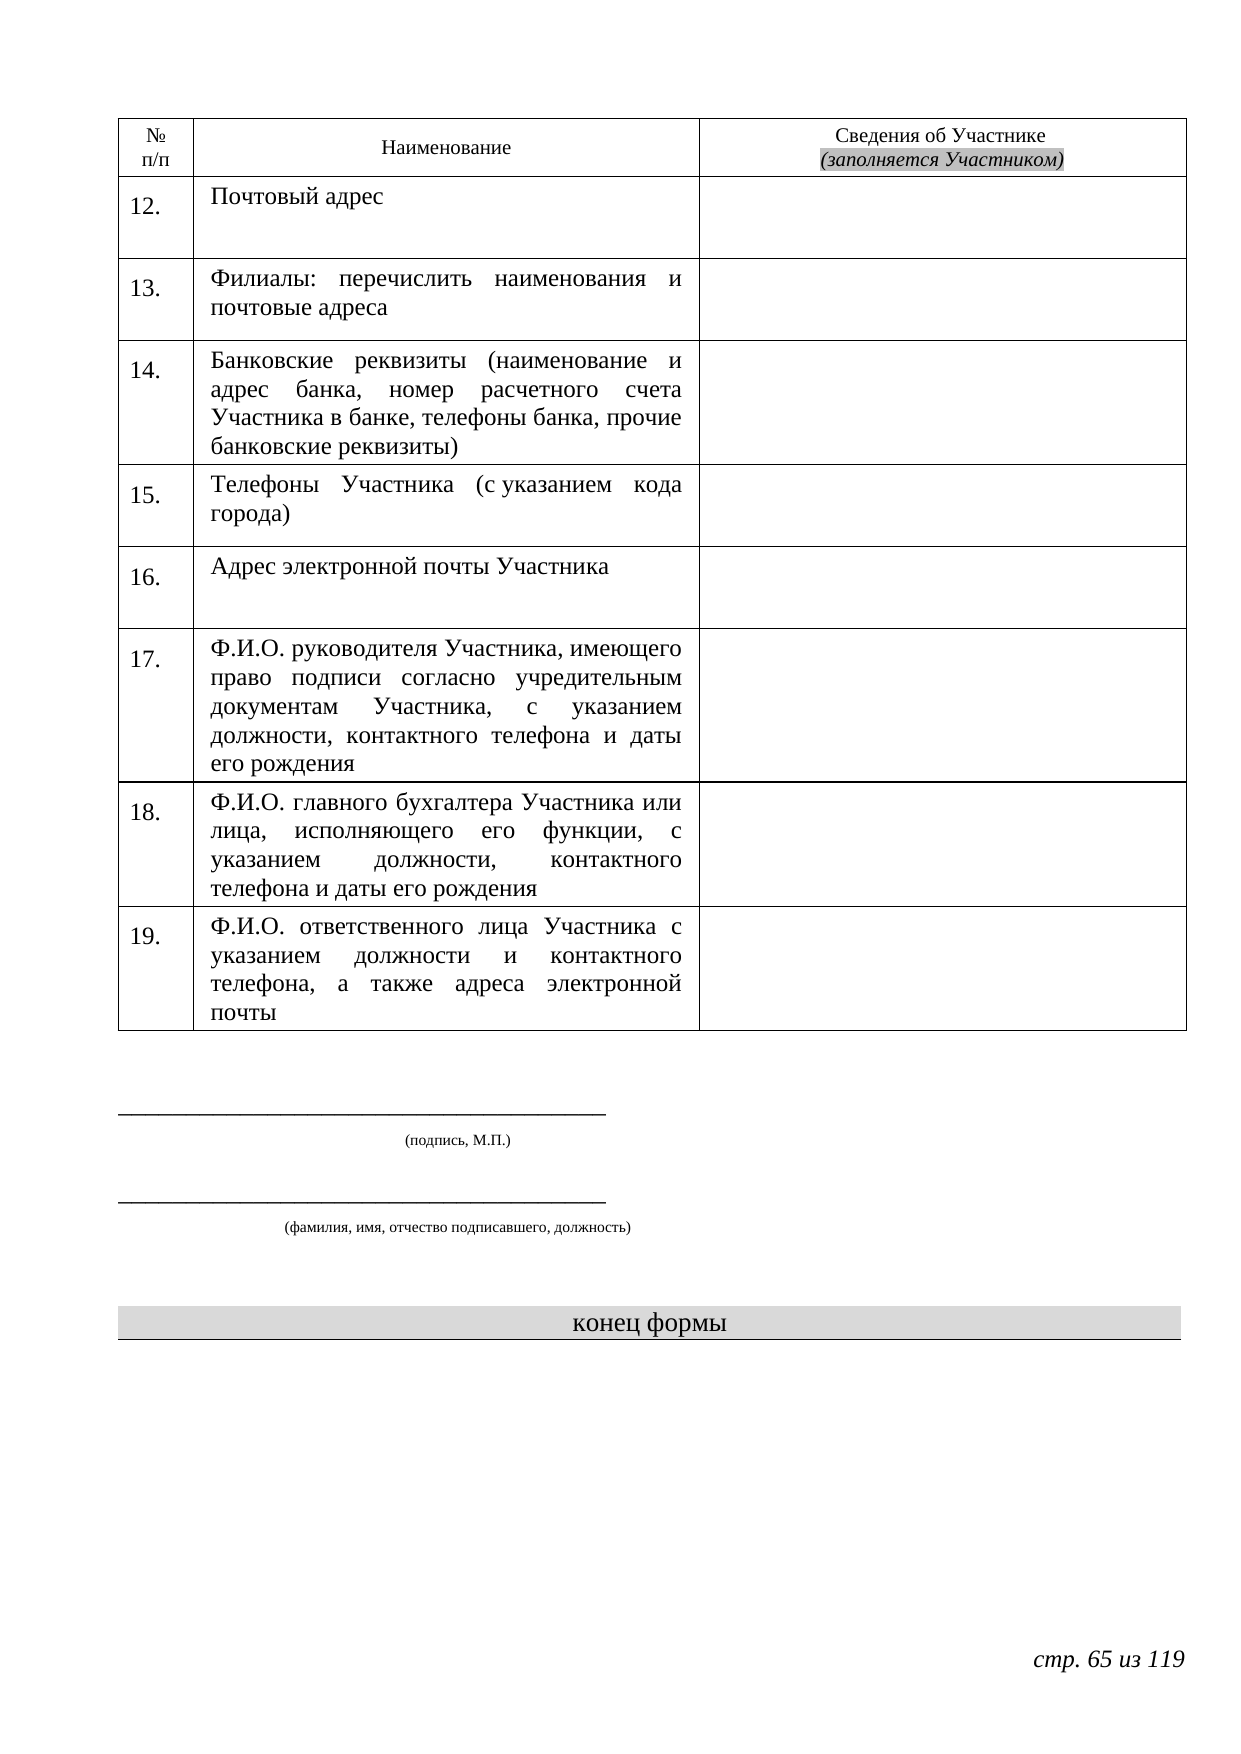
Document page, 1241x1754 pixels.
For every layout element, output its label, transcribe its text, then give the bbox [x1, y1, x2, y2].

table_cell [119, 259, 193, 340]
text (фамилия, имя, отчество подписавшего, должность) [118, 1218, 797, 1249]
table_cell Ф.И.О. ответственного лица Участника с указанием должности и контактного телефона, а также адреса электронной почты [194, 907, 699, 1030]
table_cell [700, 783, 1186, 906]
table_cell [700, 259, 1186, 340]
table_cell Телефоны Участника (с указанием кода города) [194, 465, 699, 546]
table_cell Филиалы: перечислить наименования и почтовые адреса [194, 259, 699, 340]
table_cell [700, 907, 1186, 1030]
table_cell [119, 907, 193, 1030]
table_cell Ф.И.О. руководителя Участника, имеющего право подписи согласно учредительным документам Участника, с указанием должности, контактного телефона и даты его рождения [194, 629, 699, 781]
table_cell [119, 177, 193, 258]
table_cell Банковские реквизиты (наименование и адрес банка, номер расчетного счета Участника в банке, телефоны банка, прочие банковские реквизиты) [194, 341, 699, 464]
table_cell [119, 465, 193, 546]
table_cell [119, 629, 193, 781]
text ____________________________________ [118, 1087, 1181, 1118]
table_header Сведения об Участнике (заполняется Участником) [700, 119, 1186, 176]
table_cell [700, 547, 1186, 628]
table_cell [119, 547, 193, 628]
table_header Наименование [194, 119, 699, 176]
table_cell Ф.И.О. главного бухгалтера Участника или лица, исполняющего его функции, с указанием должности, контактного телефона и даты его рождения [194, 783, 699, 906]
table_cell [119, 341, 193, 464]
text конец формы [118, 1306, 1181, 1339]
table_cell Адрес электронной почты Участника [194, 547, 699, 628]
table_cell [700, 629, 1186, 781]
text (подпись, М.П.) [118, 1131, 797, 1162]
table_header № п/п [119, 119, 193, 176]
text ____________________________________ [118, 1175, 1181, 1206]
table_cell [700, 465, 1186, 546]
table_cell [700, 177, 1186, 258]
table_cell Почтовый адрес [194, 177, 699, 258]
table_cell [700, 341, 1186, 464]
table_cell [119, 783, 193, 906]
